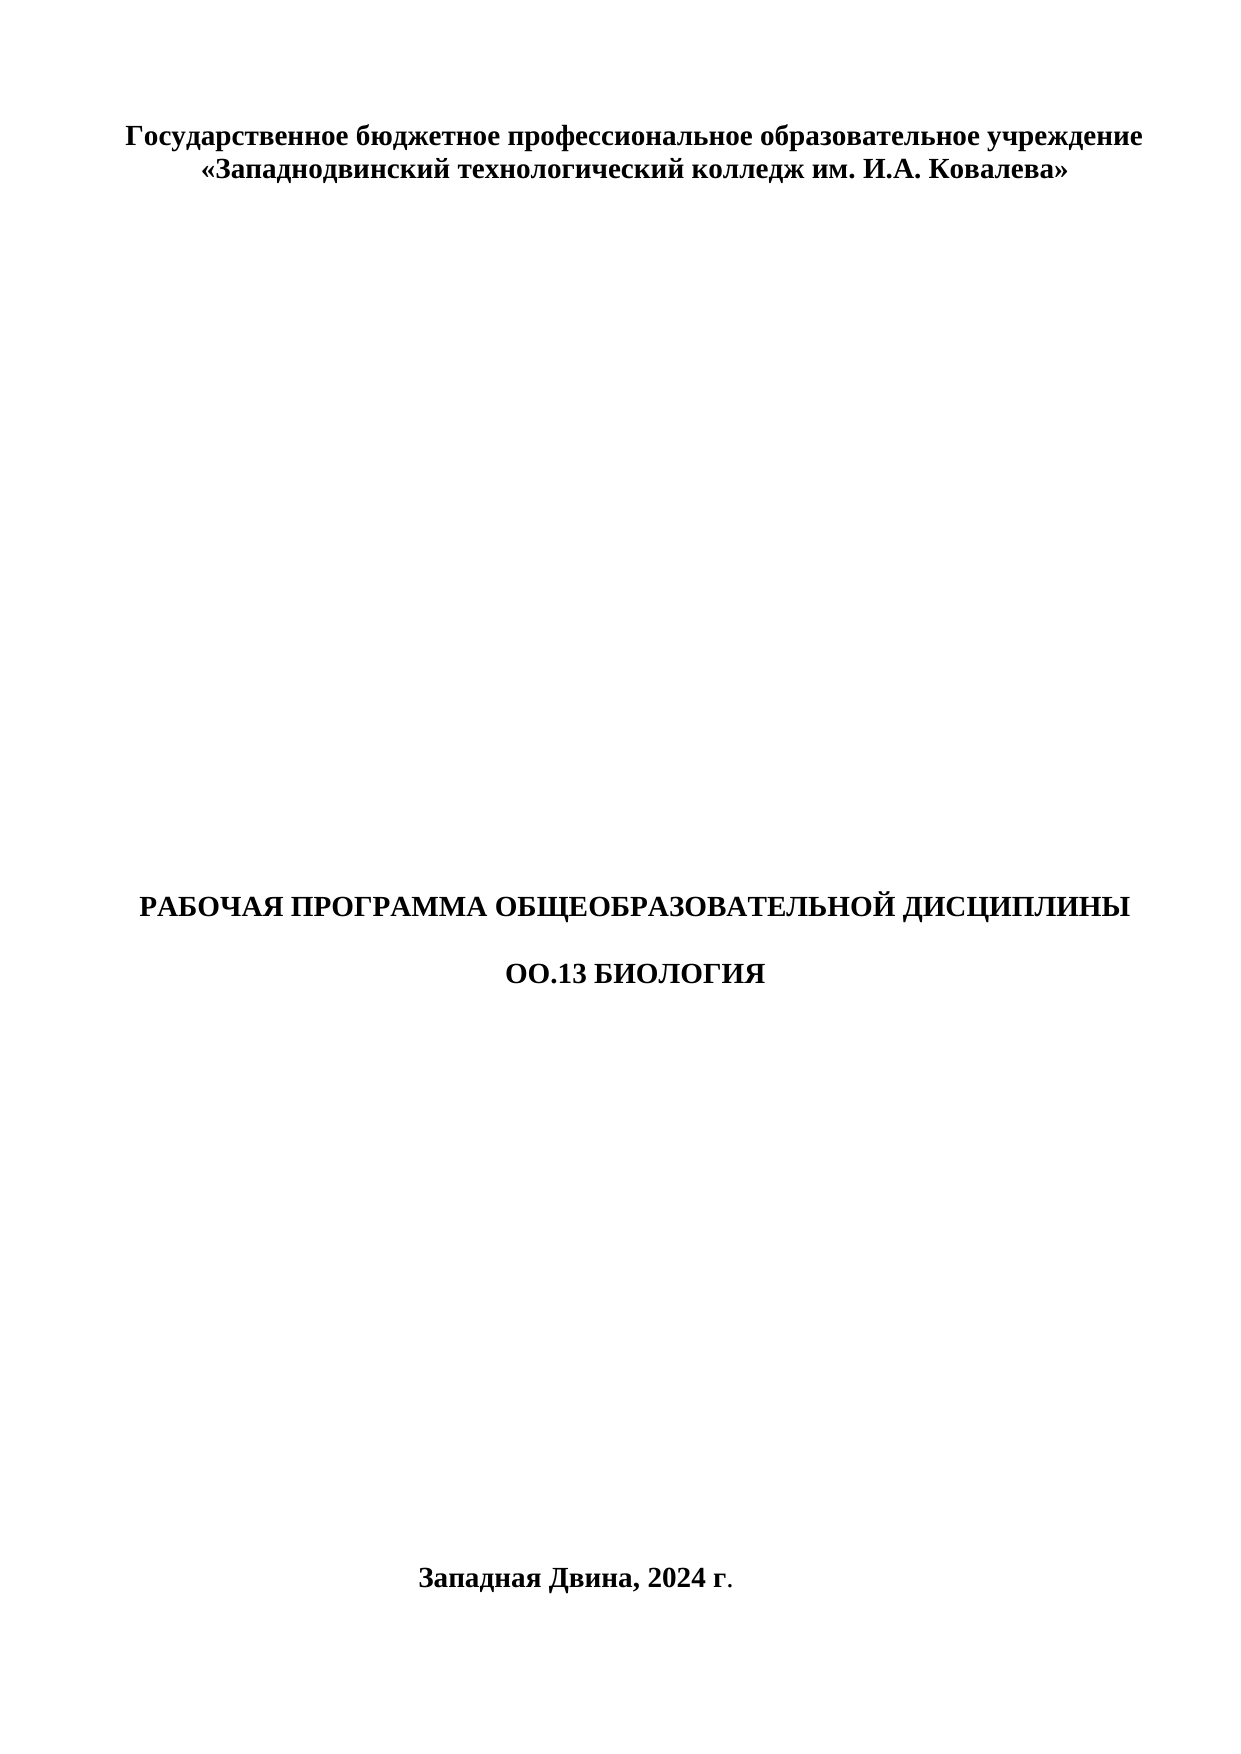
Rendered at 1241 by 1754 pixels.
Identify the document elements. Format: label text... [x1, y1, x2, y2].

text РАБОЧАЯ ПРОГРАММа ОБЩЕОБРАЗОВАТЕЛЬНОЙ ДИСЦИПЛИНЫ [118, 889, 1152, 923]
text ОО.13 БИОЛОГИЯ [118, 957, 1152, 990]
text «Западнодвинский технологический колледж им. И.А. Ковалева» [118, 152, 1152, 185]
text Государственное бюджетное профессиональное образовательное учреждение [74, 118, 1194, 152]
text Западная Двина, 2024 г. [118, 1560, 1152, 1594]
